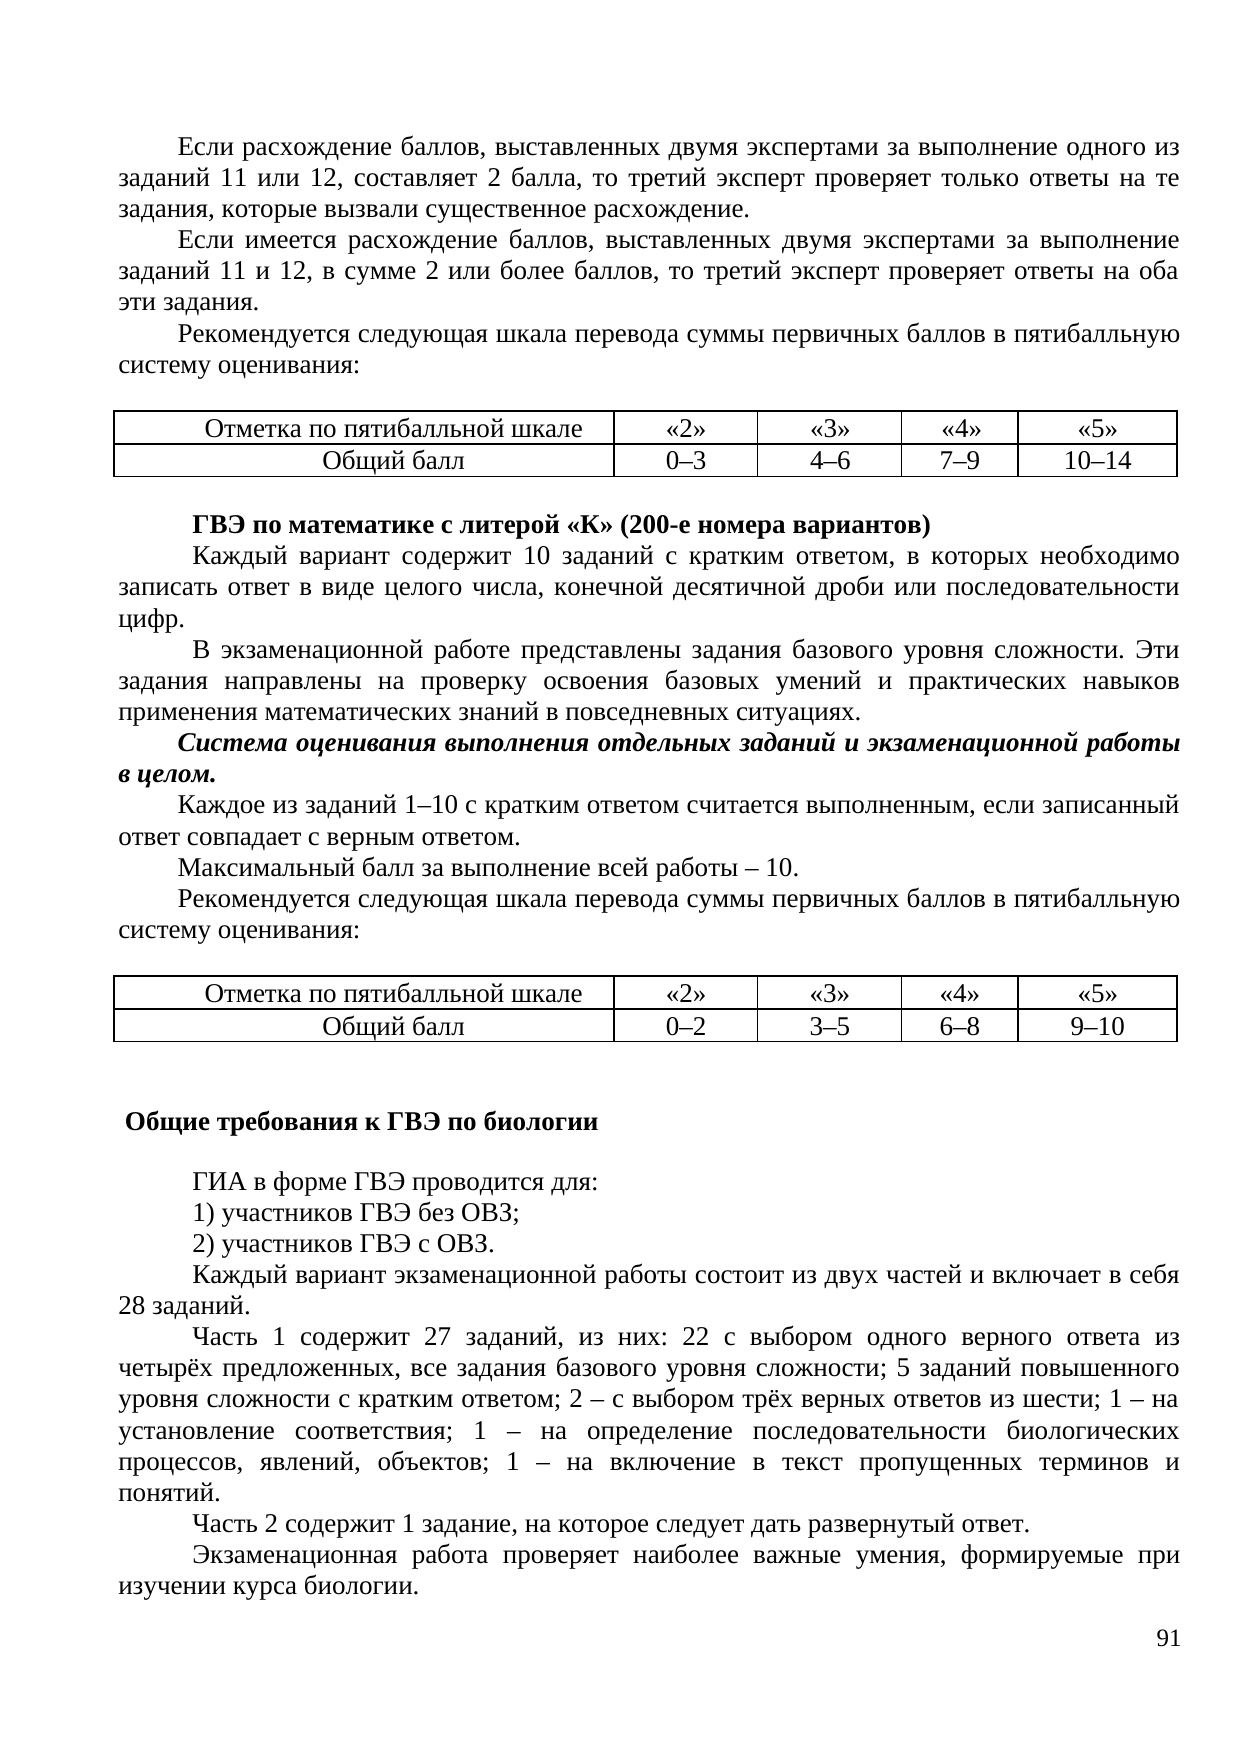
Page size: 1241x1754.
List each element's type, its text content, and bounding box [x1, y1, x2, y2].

text Если расхождение баллов, выставленных двумя экспертами за выполнение одного из заданий 11 или 12, составляет 2 балла, то третий эксперт проверяет только ответы на те задания, которые вызвали существенное расхождение. [118, 130, 1181, 223]
table_header «4» [902, 977, 1017, 1008]
text Система оценивания выполнения отдельных заданий и экзаменационной работы в целом. [118, 726, 1181, 788]
table_cell 3–5 [758, 1010, 901, 1041]
table_header «2» [615, 412, 757, 443]
text В экзаменационной работе представлены задания базового уровня сложности. Эти задания направлены на проверку освоения базовых умений и практических навыков применения математических знаний в повседневных ситуациях. [118, 633, 1181, 726]
table_cell 9–10 [1019, 1010, 1176, 1041]
text 2) участников ГВЭ с ОВЗ. [118, 1227, 1181, 1258]
text ГВЭ по математике с литерой «К» (200-е номера вариантов) [118, 508, 1181, 539]
text Максимальный балл за выполнение всей работы – 10. [118, 851, 1181, 882]
text Экзаменационная работа проверяет наиболее важные умения, формируемые при изучении курса биологии. [118, 1538, 1181, 1601]
text Каждое из заданий 1–10 с кратким ответом считается выполненным, если записанный ответ совпадает с верным ответом. [118, 788, 1181, 851]
text 1) участников ГВЭ без ОВЗ; [118, 1196, 1181, 1227]
text Часть 2 содержит 1 задание, на которое следует дать развернутый ответ. [118, 1507, 1181, 1538]
text Рекомендуется следующая шкала перевода суммы первичных баллов в пятибалльную систему оценивания: [118, 317, 1181, 379]
table_cell 0–3 [615, 445, 757, 476]
text Каждый вариант содержит 10 заданий с кратким ответом, в которых необходимо записать ответ в виде целого числа, конечной десятичной дроби или последовательности цифр. [118, 539, 1181, 633]
table_header «3» [758, 977, 901, 1008]
table_cell 4–6 [758, 445, 901, 476]
text Каждый вариант экзаменационной работы состоит из двух частей и включает в себя 28 заданий. [118, 1258, 1181, 1320]
text ГИА в форме ГВЭ проводится для: [118, 1164, 1181, 1196]
table_header «4» [902, 412, 1017, 443]
table_cell Общий балл [115, 1010, 613, 1041]
table_cell 10–14 [1019, 445, 1176, 476]
table_cell Общий балл [115, 445, 613, 476]
table_cell 7–9 [902, 445, 1017, 476]
table_header «2» [615, 977, 757, 1008]
text Часть 1 содержит 27 заданий, из них: 22 с выбором одного верного ответа из четырёх предложенных, все задания базового уровня сложности; 5 заданий повышенного уровня сложности с кратким ответом; 2 – с выбором трёх верных ответов из шести; 1 – на установление соответствия; 1 – на определение последовательности биологических процессов, явлений, объектов; 1 – на включение в текст пропущенных терминов и понятий. [118, 1320, 1181, 1507]
table_header «3» [758, 412, 901, 443]
table_header «5» [1019, 977, 1176, 1008]
text Общие требования к ГВЭ по биологии [118, 1105, 1181, 1136]
table_cell 0–2 [615, 1010, 757, 1041]
table_header Отметка по пятибалльной шкале [115, 412, 613, 443]
table_header «5» [1019, 412, 1176, 443]
text Если имеется расхождение баллов, выставленных двумя экспертами за выполнение заданий 11 и 12, в сумме 2 или более баллов, то третий эксперт проверяет ответы на оба эти задания. [118, 223, 1181, 317]
table_cell 6–8 [902, 1010, 1017, 1041]
table_header Отметка по пятибалльной шкале [115, 977, 613, 1008]
text Рекомендуется следующая шкала перевода суммы первичных баллов в пятибалльную систему оценивания: [118, 882, 1181, 944]
